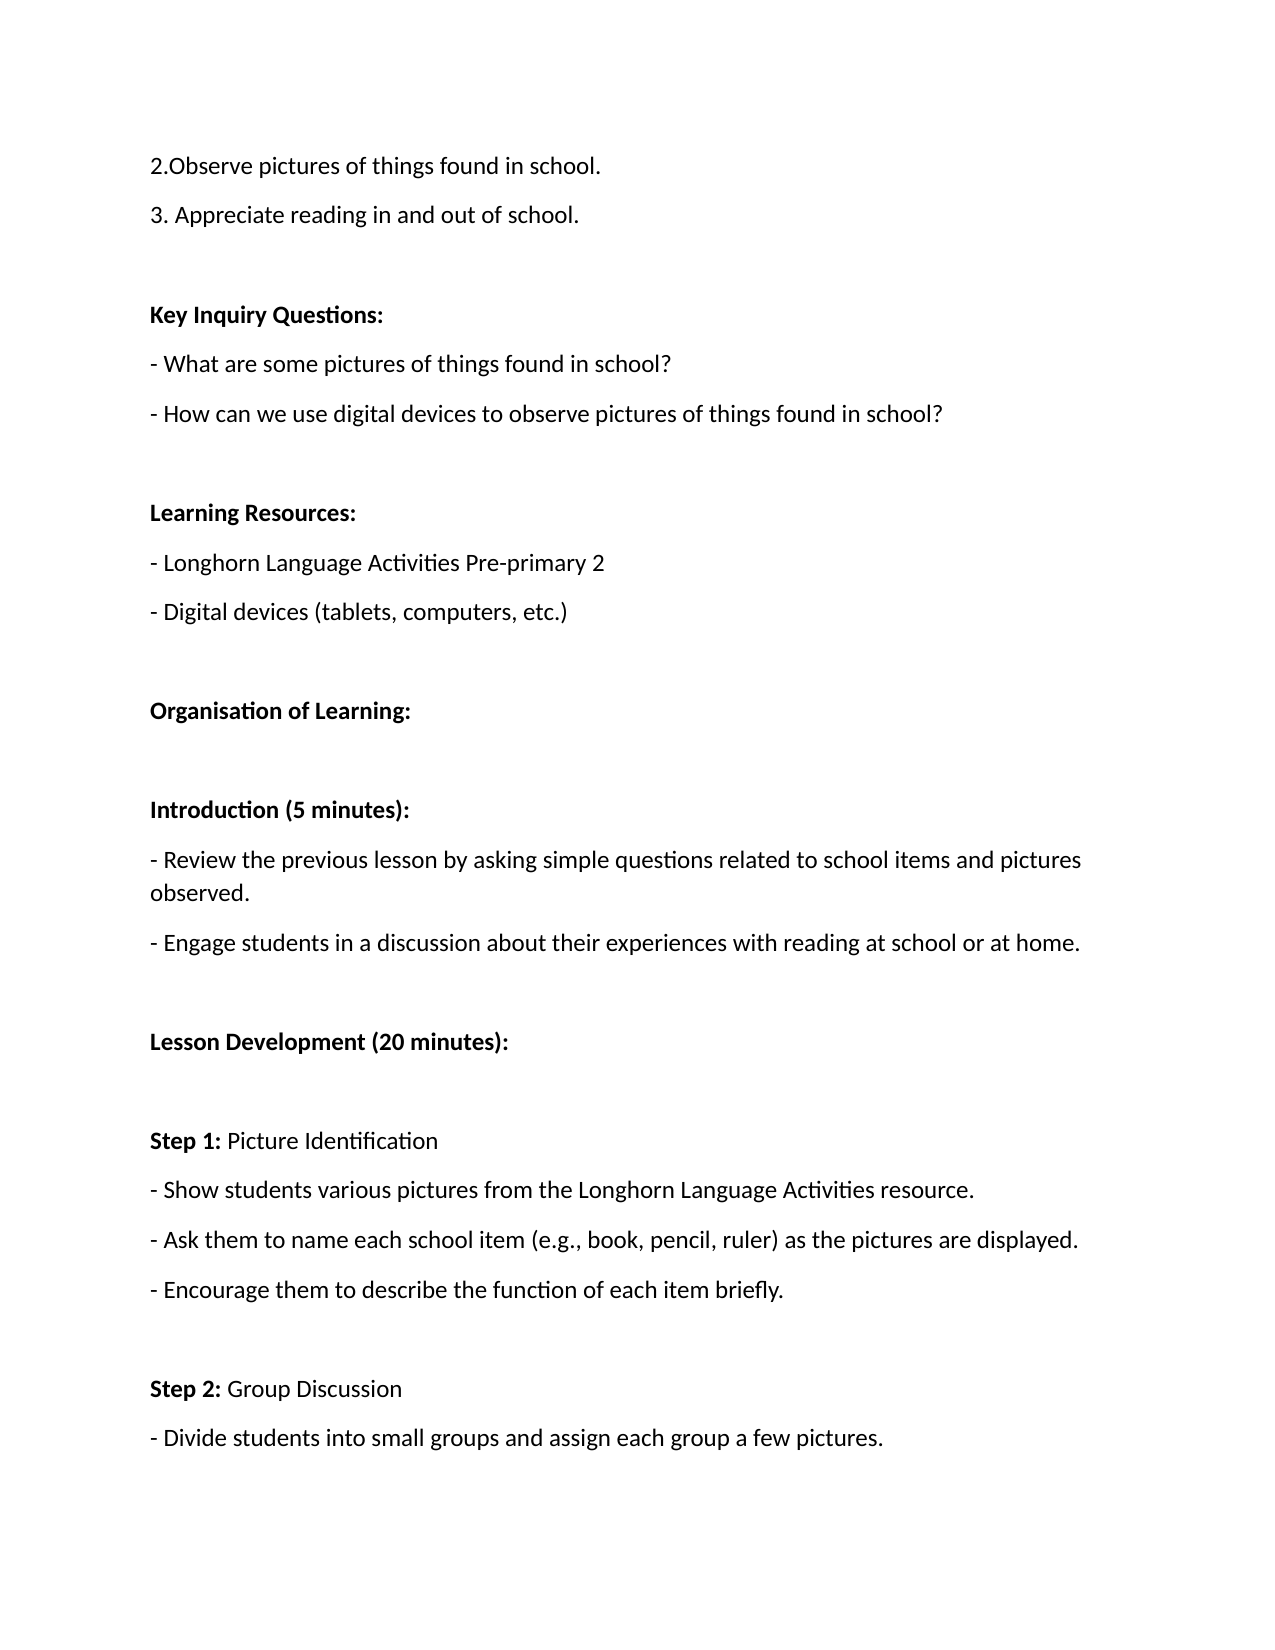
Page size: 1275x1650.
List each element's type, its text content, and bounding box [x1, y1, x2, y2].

text - Ask them to name each school item (e.g., book, pencil, ruler) as the pictures are displayed. [150, 1224, 1125, 1255]
text - Encourage them to describe the function of each item briefly. [150, 1274, 1125, 1304]
text - Show students various pictures from the Longhorn Language Activities resource. [150, 1174, 1125, 1205]
text - Digital devices (tablets, computers, etc.) [150, 596, 1125, 627]
text Organisation of Learning: [150, 695, 1125, 726]
text Introduction (5 minutes): [150, 794, 1125, 825]
text - How can we use digital devices to observe pictures of things found in school? [150, 398, 1125, 428]
text Step 1: Picture Identification [150, 1125, 1125, 1156]
text Step 2: Group Discussion [150, 1373, 1125, 1403]
text - Longhorn Language Activities Pre-primary 2 [150, 547, 1125, 577]
text Learning Resources: [150, 497, 1125, 528]
text - Divide students into small groups and assign each group a few pictures. [150, 1422, 1125, 1453]
text Key Inquiry Questions: [150, 299, 1125, 329]
text - Review the previous lesson by asking simple questions related to school items and pictures observed. [150, 844, 1125, 908]
text - What are some pictures of things found in school? [150, 348, 1125, 379]
text - Engage students in a discussion about their experiences with reading at school or at home. [150, 927, 1125, 957]
text Lesson Development (20 minutes): [150, 1026, 1125, 1056]
text 3. Appreciate reading in and out of school. [150, 199, 1125, 230]
text 2.Observe pictures of things found in school. [150, 150, 1125, 181]
